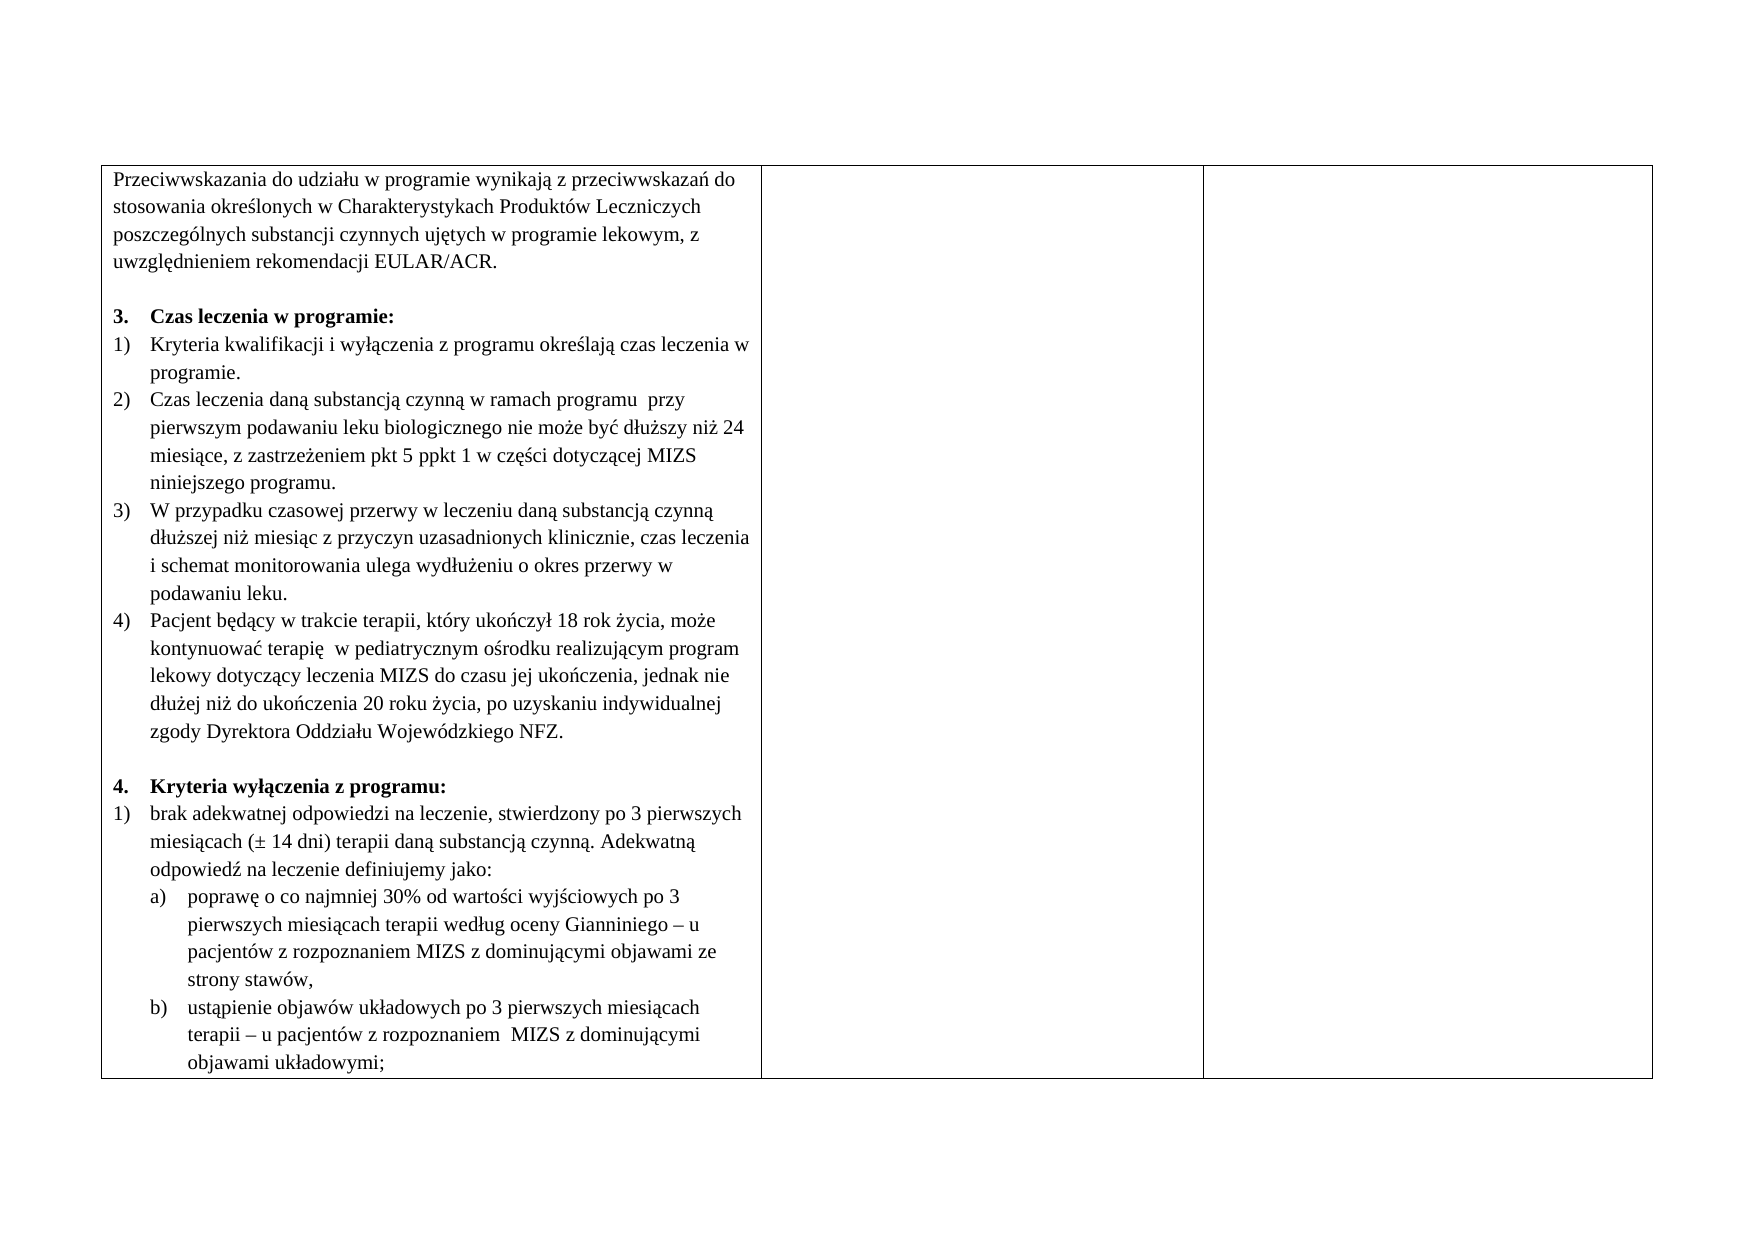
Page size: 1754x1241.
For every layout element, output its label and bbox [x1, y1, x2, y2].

table_cell [102, 166, 761, 1078]
table_cell [762, 166, 1203, 1078]
table_cell [1204, 166, 1652, 1078]
